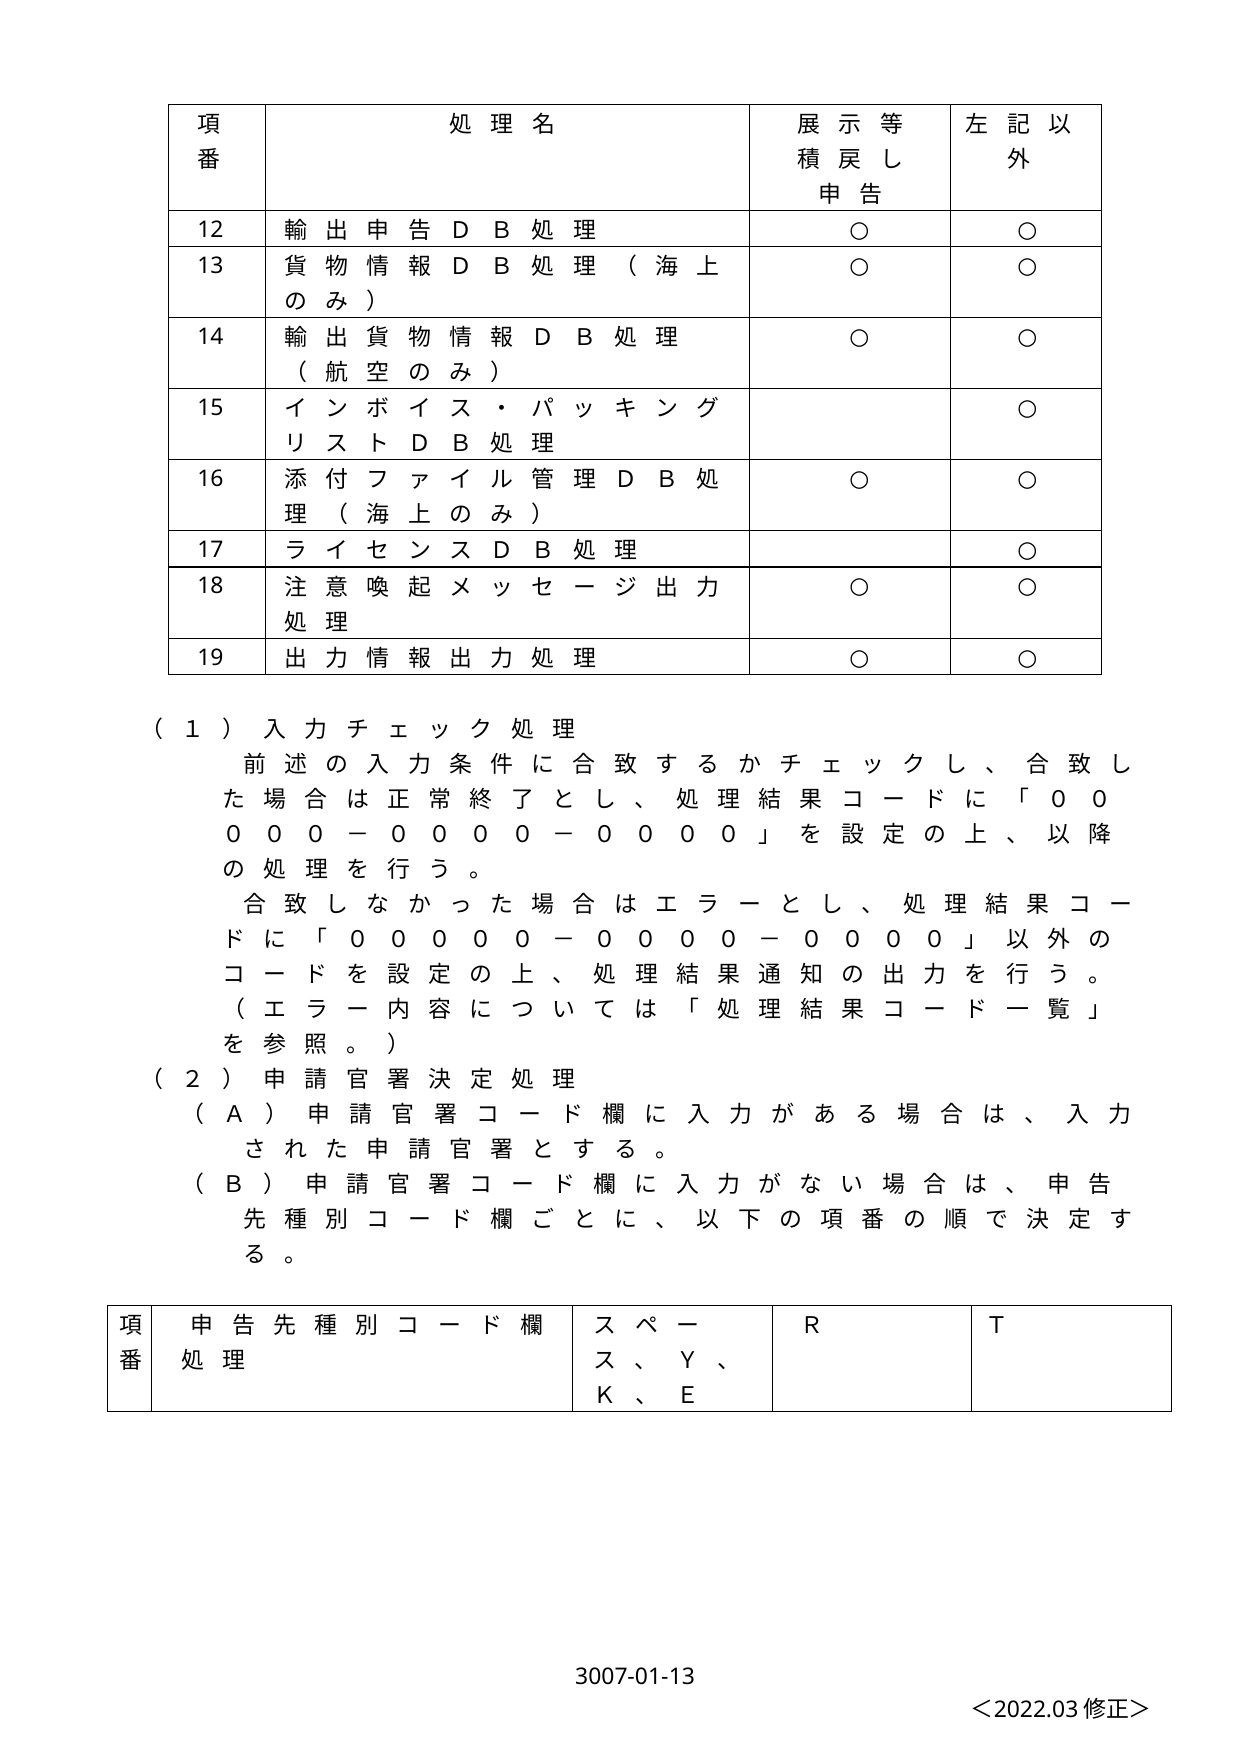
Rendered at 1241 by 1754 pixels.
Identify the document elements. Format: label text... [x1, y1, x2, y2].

table_cell インボイス・パッキングリストＤＢ処理 [266, 389, 749, 459]
table_cell [750, 531, 950, 566]
table_header 展示等積戻し申告 [750, 105, 950, 210]
table_cell ○ [951, 568, 1101, 637]
table_cell ○ [951, 531, 1101, 566]
table_cell 19 [169, 639, 265, 673]
table_cell ○ [951, 247, 1101, 317]
table_header Ｔ [972, 1306, 1171, 1411]
table_cell ○ [750, 639, 950, 673]
text （１）入力チェック処理 [119, 709, 1150, 744]
table_cell ○ [750, 211, 950, 246]
table_cell ○ [951, 389, 1101, 459]
text （Ｂ）申請官署コード欄に入力がない場合は、申告先種別コード欄ごとに、以下の項番の順で決定する。 [161, 1164, 1150, 1269]
table_header 申告先種別コード欄 処理 [152, 1306, 572, 1411]
table_header 項番 [108, 1306, 151, 1411]
table_cell 17 [169, 531, 265, 566]
table_header スペース、Ｙ、Ｋ、Ｅ [573, 1306, 772, 1411]
text 前述の入力条件に合致するかチェックし、合致した場合は正常終了とし、処理結果コードに「０００００－００００－００００」を設定の上、以降の処理を行う。 [202, 744, 1150, 884]
table_header 処理名 [266, 105, 749, 210]
table_cell 12 [169, 211, 265, 246]
table_cell 輸出貨物情報ＤＢ処理（航空のみ） [266, 318, 749, 388]
table_cell ○ [750, 568, 950, 637]
table_cell 13 [169, 247, 265, 317]
text （２）申請官署決定処理 [119, 1059, 1150, 1094]
table_cell 出力情報出力処理 [266, 639, 749, 673]
table_cell 15 [169, 389, 265, 459]
table_cell ○ [951, 318, 1101, 388]
table_cell 16 [169, 460, 265, 530]
table_cell 18 [169, 568, 265, 637]
table_cell ○ [951, 211, 1101, 246]
table_cell [750, 389, 950, 459]
table_header 項番 [169, 105, 265, 210]
text （Ａ）申請官署コード欄に入力がある場合は、入力された申請官署とする。 [161, 1094, 1150, 1164]
table_cell 14 [169, 318, 265, 388]
text 合致しなかった場合はエラーとし、処理結果コードに「０００００－００００－００００」以外のコードを設定の上、処理結果通知の出力を行う。（エラー内容については「処理結果コード一覧」を参照。） [202, 884, 1150, 1059]
table_cell 添付ファイル管理ＤＢ処理（海上のみ） [266, 460, 749, 530]
table_cell ○ [750, 247, 950, 317]
table_cell ○ [750, 460, 950, 530]
table_cell ○ [951, 460, 1101, 530]
table_cell ○ [750, 318, 950, 388]
table_cell 貨物情報ＤＢ処理（海上のみ） [266, 247, 749, 317]
table_cell ライセンスＤＢ処理 [266, 531, 749, 566]
table_cell 注意喚起メッセージ出力処理 [266, 568, 749, 637]
table_cell 輸出申告ＤＢ処理 [266, 211, 749, 246]
table_header Ｒ [773, 1306, 971, 1411]
table_header 左記以外 [951, 105, 1101, 210]
table_cell ○ [951, 639, 1101, 673]
